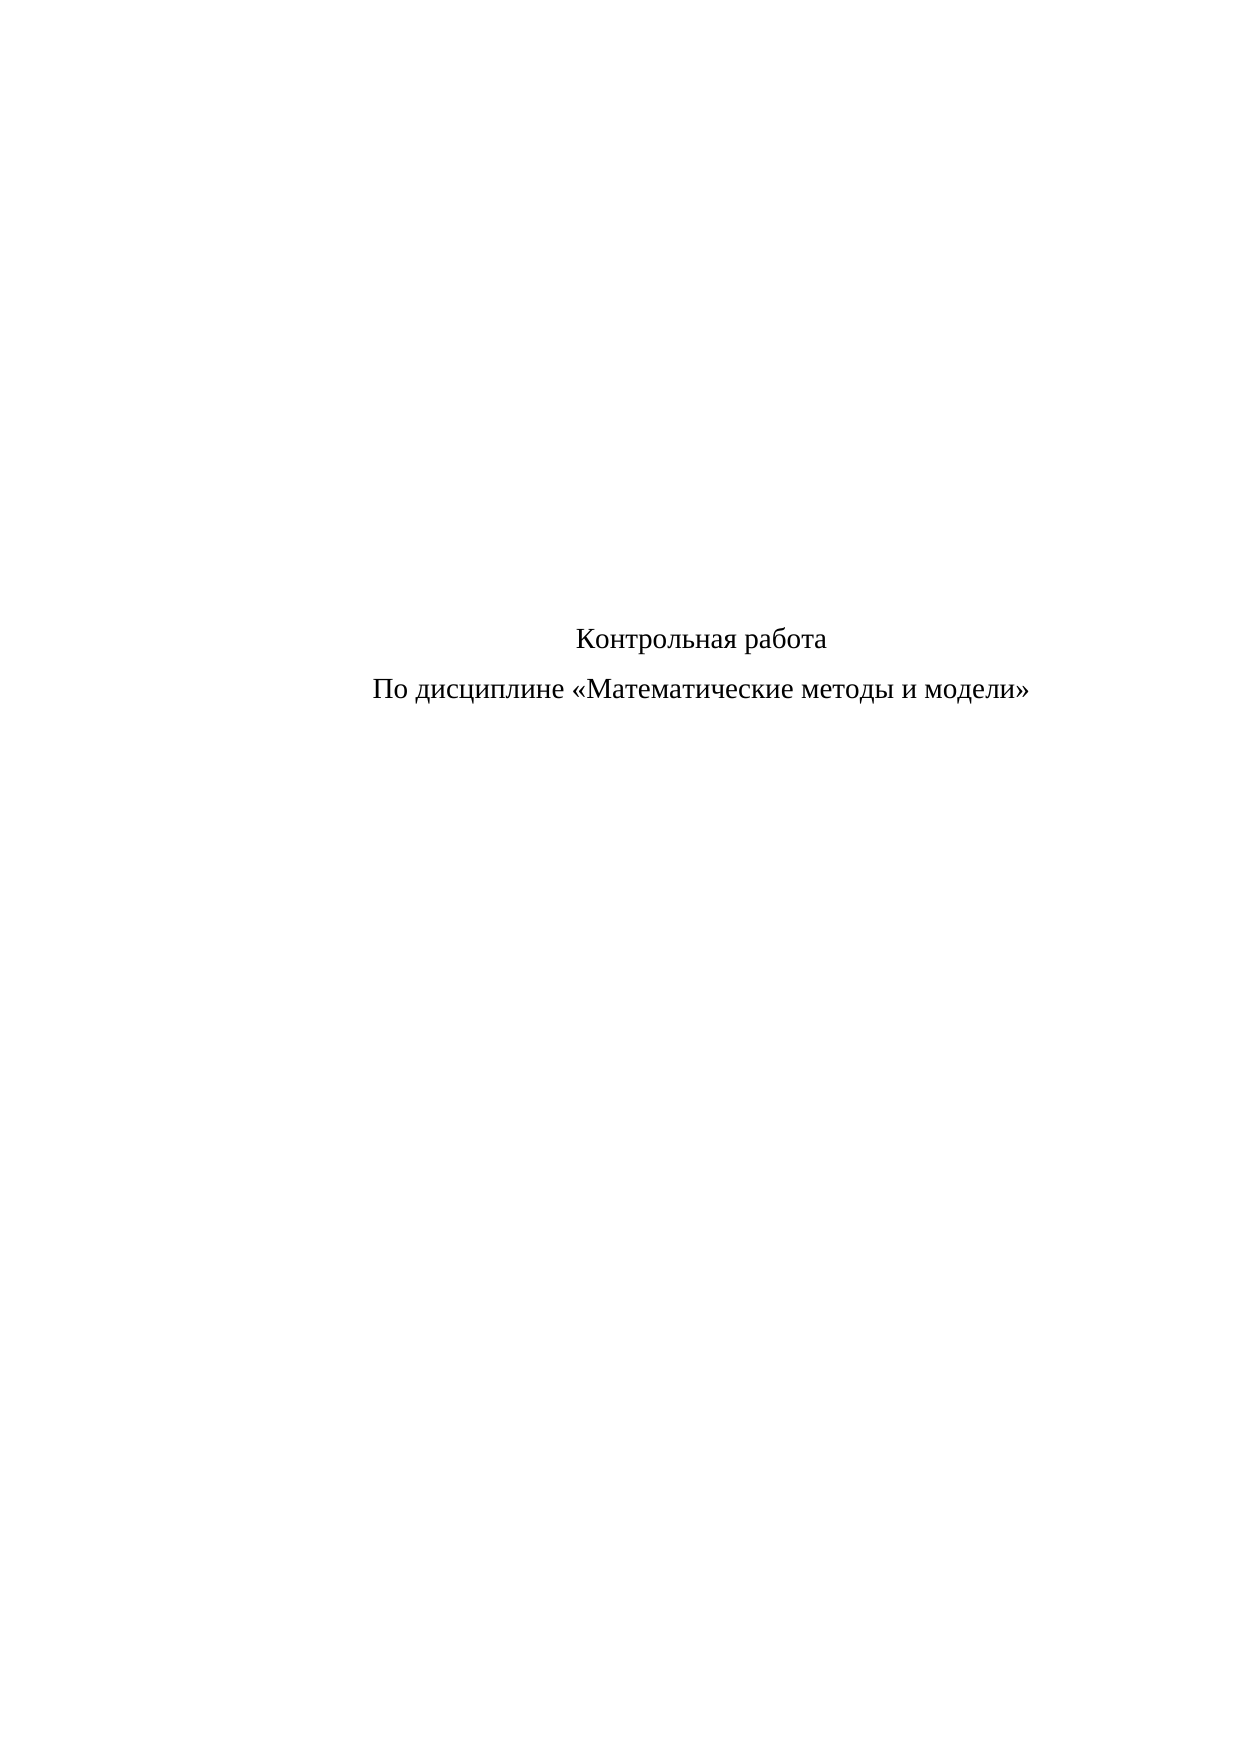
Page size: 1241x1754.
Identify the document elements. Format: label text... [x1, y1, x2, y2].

text По дисциплине «Математические методы и модели» [177, 672, 1152, 705]
text Контрольная работа [177, 621, 1152, 655]
